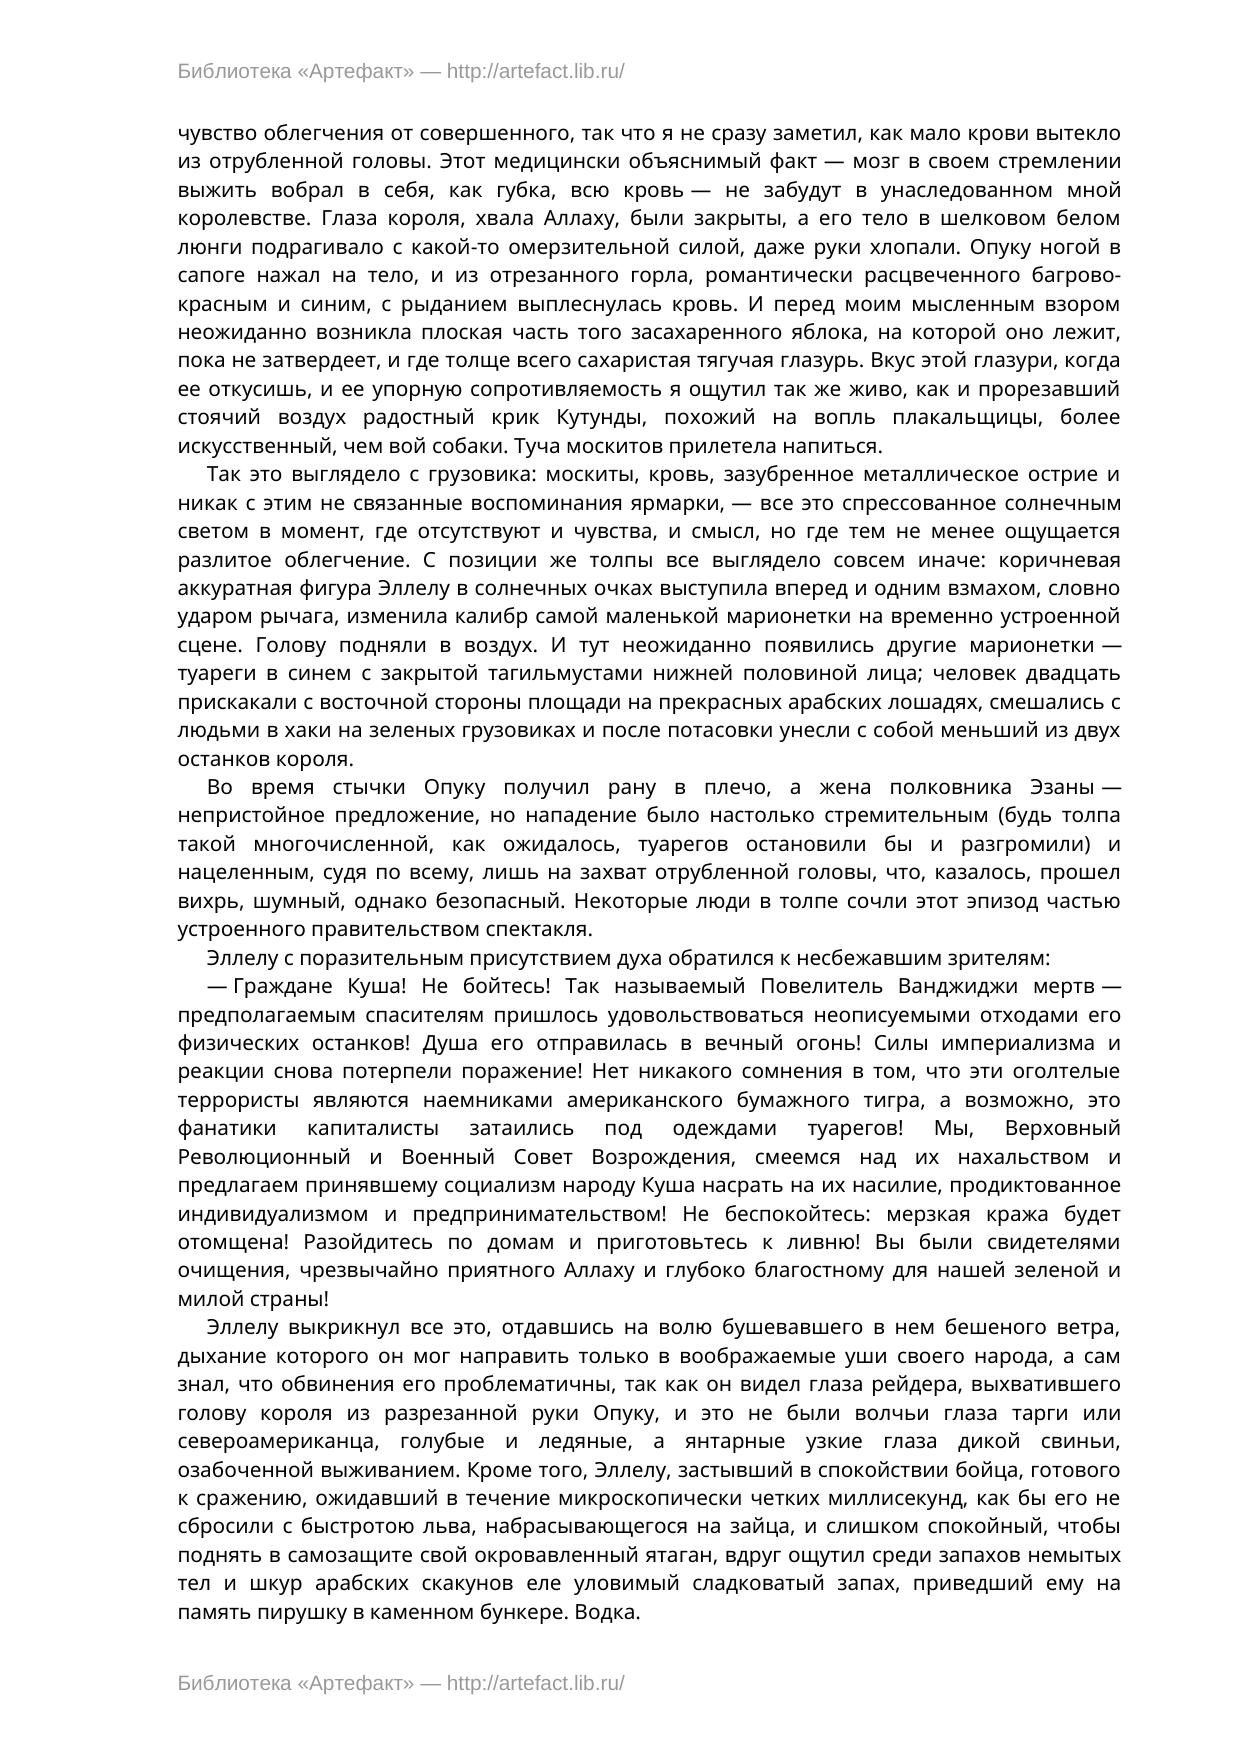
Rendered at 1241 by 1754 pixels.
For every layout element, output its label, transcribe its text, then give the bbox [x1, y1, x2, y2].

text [177, 118, 1122, 459]
text Во время стычки Опуку получил рану в плечо, а жена полковника Эзаны — непристойное предложение, но нападение было настолько стремительным (будь толпа такой многочисленной, как ожидалось, туарегов остановили бы и разгромили) и нацеленным, судя по всему, лишь на захват отрубленной головы, что, казалось, прошел вихрь, шумный, однако безопасный. Некоторые люди в толпе сочли этот эпизод частью устроенного правительством спектакля. [177, 772, 1122, 943]
text Эллелу выкрикнул все это, отдавшись на волю бушевавшего в нем бешеного ветра, дыхание которого он мог направить только в воображаемые уши своего народа, а сам знал, что обвинения его проблематичны, так как он видел глаза рейдера, выхватившего голову короля из разрезанной руки Опуку, и это не были волчьи глаза тарги или североамериканца, голубые и ледяные, а янтарные узкие глаза дикой свиньи, озабоченной выживанием. Кроме того, Эллелу, застывший в спокойствии бойца, готового к сражению, ожидавший в течение микроскопически четких миллисекунд, как бы его не сбросили с быстротою льва, набрасывающегося на зайца, и слишком спокойный, чтобы поднять в самозащите свой окровавленный ятаган, вдруг ощутил среди запахов немытых тел и шкур арабских скакунов еле уловимый сладковатый запах, приведший ему на память пирушку в каменном бункере. Водка. [177, 1312, 1122, 1625]
text — Граждане Куша! Не бойтесь! Так называемый Повелитель Ванджиджи мертв — предполагаемым спасителям пришлось удовольствоваться неописуемыми отходами его физических останков! Душа его отправилась в вечный огонь! Силы империализма и реакции снова потерпели поражение! Нет никакого сомнения в том, что эти оголтелые террористы являются наемниками американского бумажного тигра, а возможно, это фанатики капиталисты затаились под одеждами туарегов! Мы, Верховный Революционный и Военный Совет Возрождения, смеемся над их нахальством и предлагаем принявшему социализм народу Куша насрать на их насилие, продиктованное индивидуализмом и предпринимательством! Не беспокойтесь: мерзкая кража будет отомщена! Разойдитесь по домам и приготовьтесь к ливню! Вы были свидетелями очищения, чрезвычайно приятного Аллаху и глубоко благостному для нашей зеленой и милой страны! [177, 971, 1122, 1312]
text Эллелу с поразительным присутствием духа обратился к несбежавшим зрителям: [177, 943, 1122, 971]
text Так это выглядело с грузовика: москиты, кровь, зазубренное металлическое острие и никак с этим не связанные воспоминания ярмарки, — все это спрессованное солнечным светом в момент, где отсутствуют и чувства, и смысл, но где тем не менее ощущается разлитое облегчение. С позиции же толпы все выглядело совсем иначе: коричневая аккуратная фигура Эллелу в солнечных очках выступила вперед и одним взмахом, словно ударом рычага, изменила калибр самой маленькой марионетки на временно устроенной сцене. Голову подняли в воздух. И тут неожиданно появились другие марионетки — туареги в синем с закрытой тагильмустами нижней половиной лица; человек двадцать прискакали с восточной стороны площади на прекрасных арабских лошадях, смешались с людьми в хаки на зеленых грузовиках и после потасовки унесли с собой меньший из двух останков короля. [177, 459, 1122, 772]
